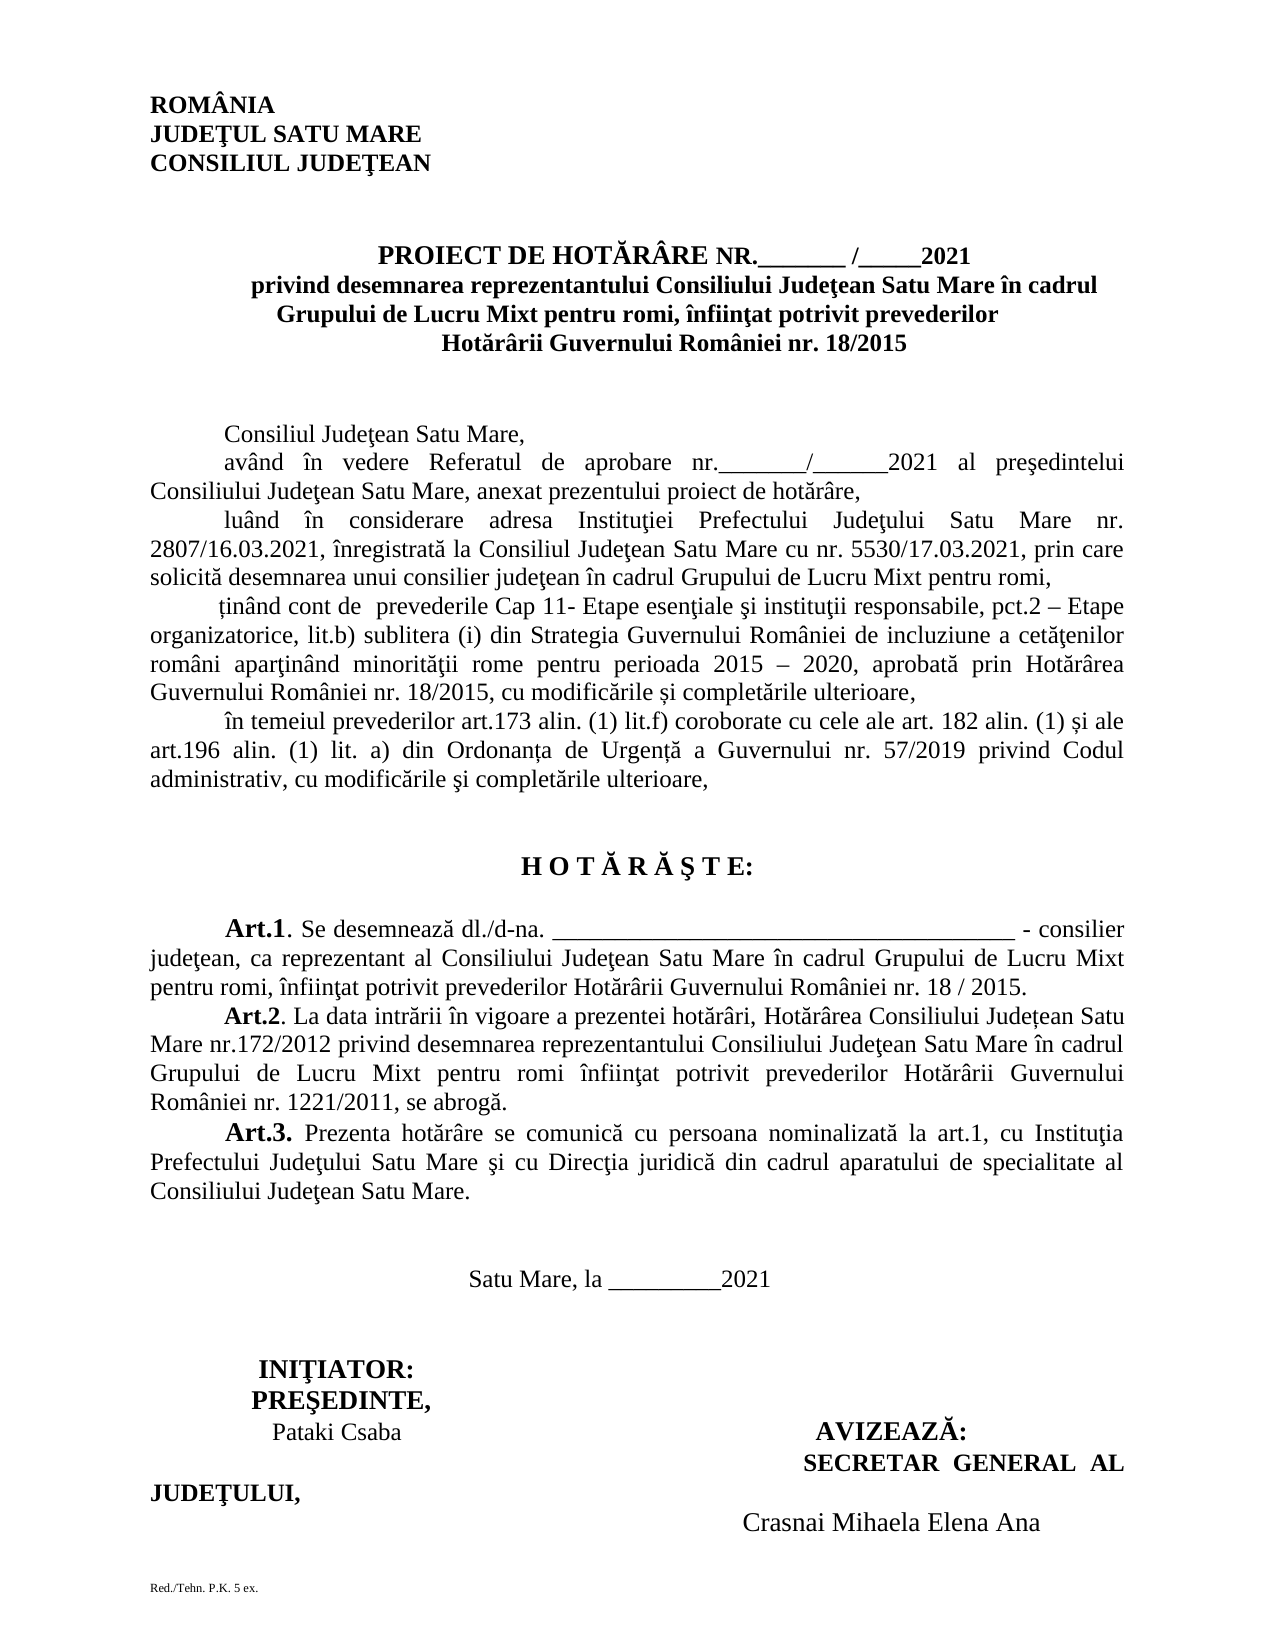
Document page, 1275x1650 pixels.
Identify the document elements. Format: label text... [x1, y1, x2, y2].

subtitle Art.2. La data intrării în vigoare a prezentei hotărâri, Hotărârea Consiliului Județean Satu Mare nr.172/2012 privind desemnarea reprezentantului Consiliului Judeţean Satu Mare în cadrul Grupului de Lucru Mixt pentru romi înfiinţat potrivit prevederilor Hotărârii Guvernului României nr. 1221/2011, se abrogă. [150, 1001, 1125, 1116]
text Consiliul Judeţean Satu Mare, [150, 419, 1125, 447]
text JUDEŢUL SATU MARE [150, 119, 1125, 148]
subtitle ROMÂNIA [150, 90, 1125, 119]
text având în vedere Referatul de aprobare nr._______/______2021 al preşedintelui Consiliului Judeţean Satu Mare, anexat prezentului proiect de hotărâre, [150, 447, 1125, 505]
text Pataki Csaba AVIZEAZĂ: SECRETAR GENERAL AL JUDEŢULUI, [150, 1415, 1125, 1506]
subtitle Hotărârii Guvernului României nr. 18/2015 [150, 328, 1125, 356]
text PREŞEDINTE, [150, 1384, 1125, 1415]
subtitle PROIECT DE HOTĂRÂRE NR._______ /_____2021 [150, 239, 1125, 270]
text ținând cont de prevederile Cap 11- Etape esenţiale şi instituţii responsabile, pct.2 – Etape organizatorice, lit.b) sublitera (i) din Strategia Guvernului României de incluziune a cetăţenilor români aparţinând minorităţii rome pentru perioada 2015 – 2020, aprobată prin Hotărârea Guvernului României nr. 18/2015, cu modificările și completările ulterioare, [150, 591, 1125, 706]
text Art.1. Se desemnează dl./d-na. _____________________________________ - consilier judeţean, ca reprezentant al Consiliului Judeţean Satu Mare în cadrul Grupului de Lucru Mixt pentru romi, înfiinţat potrivit prevederilor Hotărârii Guvernului României nr. 18 / 2015. [150, 912, 1125, 1001]
text Art.3. Prezenta hotărâre se comunică cu persoana nominalizată la art.1, cu Instituţia Prefectului Judeţului Satu Mare şi cu Direcţia juridică din cadrul aparatului de specialitate al Consiliului Judeţean Satu Mare. [150, 1116, 1125, 1204]
text Satu Mare, la _________2021 [150, 1264, 1125, 1293]
text Crasnai Mihaela Elena Ana [150, 1506, 1125, 1537]
text în temeiul prevederilor art.173 alin. (1) lit.f) coroborate cu cele ale art. 182 alin. (1) și ale art.196 alin. (1) lit. a) din Ordonanța de Urgență a Guvernului nr. 57/2019 privind Codul administrativ, cu modificările şi completările ulterioare, [150, 706, 1125, 792]
text INIŢIATOR: [150, 1353, 1125, 1384]
text luând în considerare adresa Instituţiei Prefectului Judeţului Satu Mare nr. 2807/16.03.2021, înregistrată la Consiliul Judeţean Satu Mare cu nr. 5530/17.03.2021, prin care solicită desemnarea unui consilier judeţean în cadrul Grupului de Lucru Mixt pentru romi, [150, 505, 1125, 591]
text H O T Ă R Ă Ş T E: [150, 850, 1125, 881]
text Red./Tehn. P.K. 5 ex. [150, 1581, 1125, 1595]
subtitle privind desemnarea reprezentantului Consiliului Judeţean Satu Mare în cadrul Grupului de Lucru Mixt pentru romi, înfiinţat potrivit prevederilor [150, 270, 1125, 328]
subtitle CONSILIUL JUDEŢEAN [150, 148, 1125, 177]
